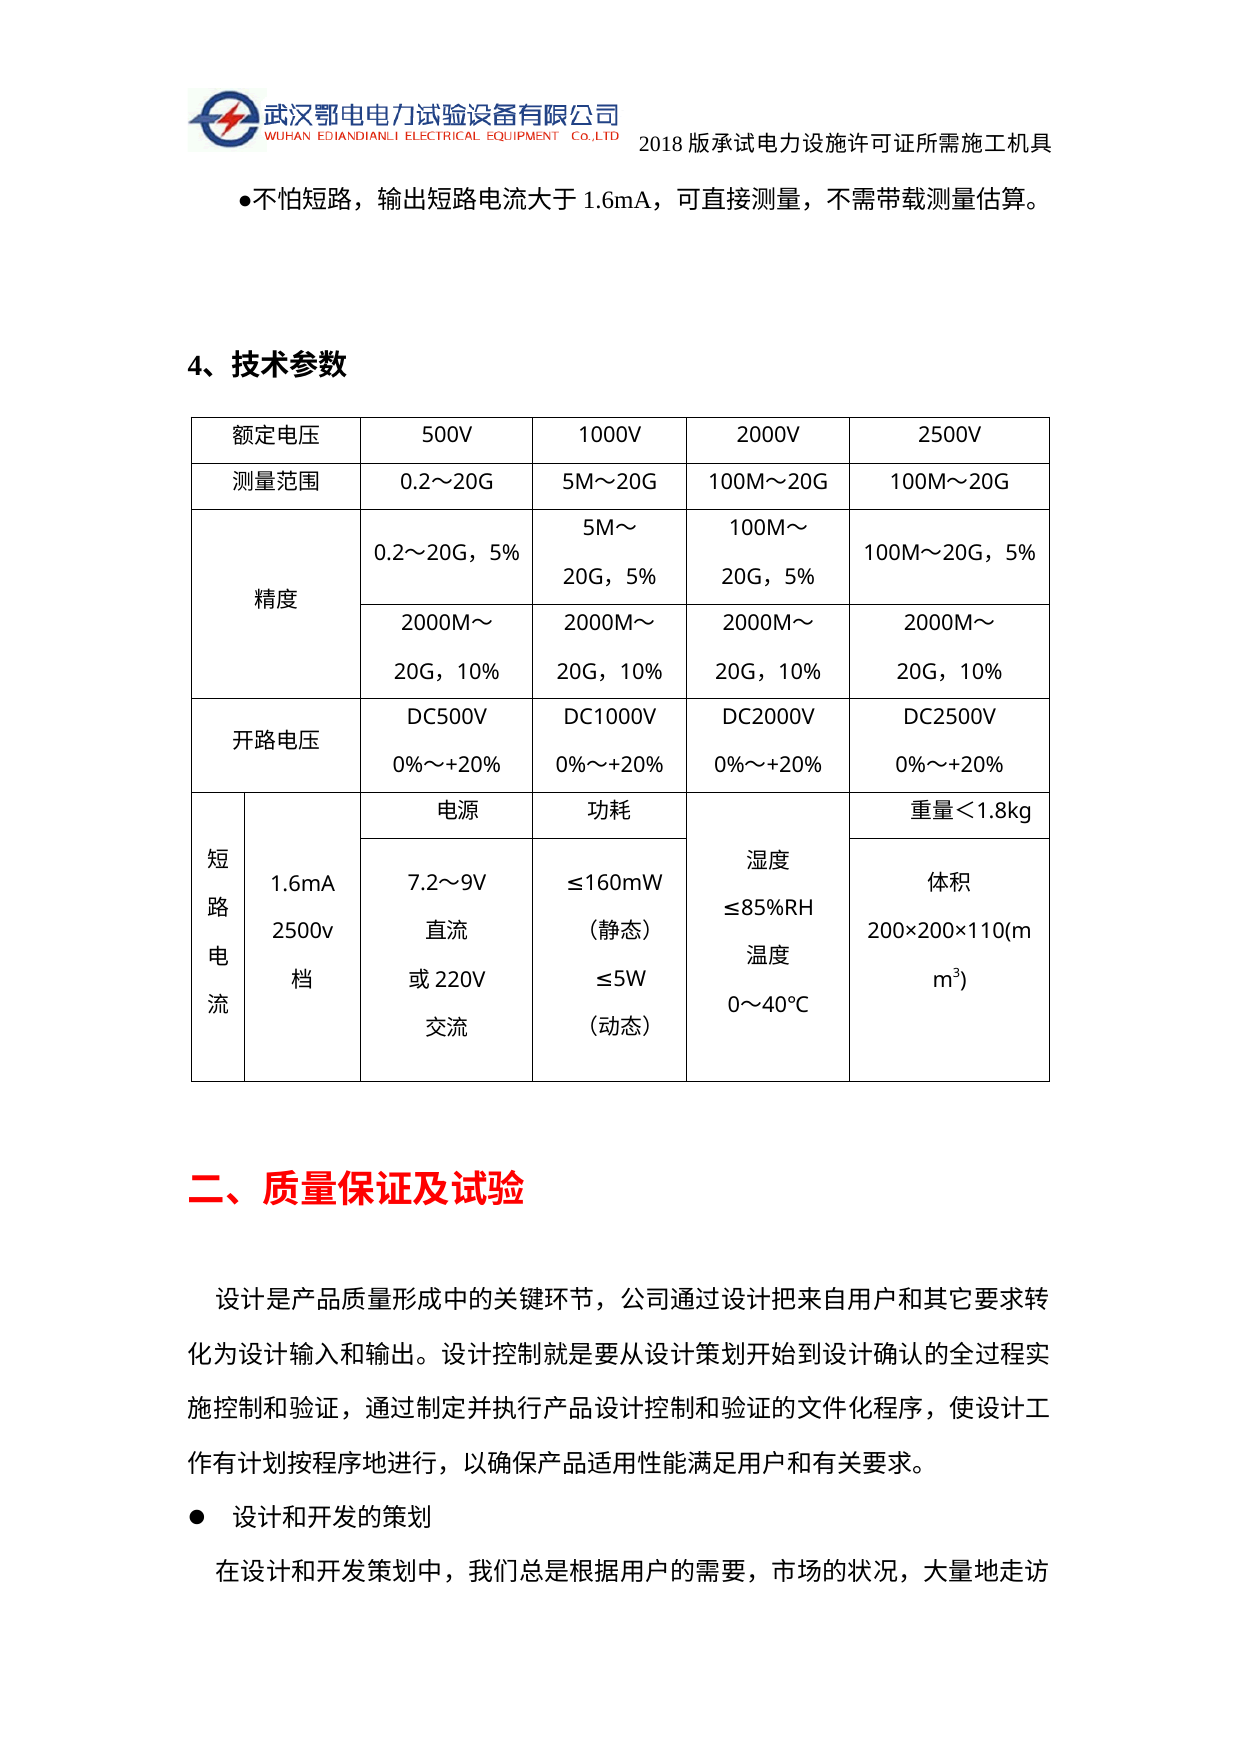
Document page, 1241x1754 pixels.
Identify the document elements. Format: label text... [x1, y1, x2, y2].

table_cell DC500V 0%～+20% [361, 699, 532, 792]
table_cell DC2000V 0%～+20% [687, 699, 849, 792]
table_cell 功耗 [533, 793, 686, 838]
table_cell 7.2～9V 直流 或220V 交流 [361, 839, 532, 1081]
table_header 1000V [533, 418, 686, 463]
table_cell DC1000V 0%～+20% [533, 699, 686, 792]
table_header 2000V [687, 418, 849, 463]
table_cell 100M～20G [687, 464, 849, 509]
table_cell 体积200×200×110(mm3) [850, 839, 1049, 1081]
table_cell 2000M～20G，10% [850, 605, 1049, 698]
table_cell 2000M～20G，10% [361, 605, 532, 698]
table_cell 5M～20G [533, 464, 686, 509]
table_cell 精度 [192, 510, 360, 698]
table_cell 100M～20G [850, 464, 1049, 509]
table_cell 开路电压 [192, 699, 360, 792]
table_cell 1.6mA 2500v 档 [245, 793, 360, 1081]
table_cell 2000M～20G，10% [533, 605, 686, 698]
table_header 2500V [850, 418, 1049, 463]
table_header 500V [361, 418, 532, 463]
table_cell 测量范围 [192, 464, 360, 509]
table_cell DC2500V 0%～+20% [850, 699, 1049, 792]
subtitle 二、质量保证及试验 [187, 1153, 1053, 1218]
text 设计是产品质量形成中的关键环节，公司通过设计把来自用户和其它要求转化为设计输入和输出。设计控制就是要从设计策划开始到设计确认的全过程实施控制和验证，通过制定并执行产品设计控制和验证的文件化程序，使设计工作有计划按程序地进行，以确保产品适用性能满足用户和有关要求。 [187, 1280, 1053, 1479]
table_cell 重量＜1.8kg [850, 793, 1049, 838]
table_cell 100M～20G，5% [850, 510, 1049, 603]
table_cell 0.2～20G [361, 464, 532, 509]
list 设计和开发的策划 [187, 1497, 1053, 1534]
table_cell 5M～20G，5% [533, 510, 686, 603]
table_cell ≤160mW （静态） ≤5W （动态） [533, 839, 686, 1081]
table_cell 电源 [361, 793, 532, 838]
table_cell 2000M～20G，10% [687, 605, 849, 698]
table_cell 100M～20G，5% [687, 510, 849, 603]
text ●不怕短路，输出短路电流大于1.6mA，可直接测量，不需带载测量估算。 [187, 166, 1053, 231]
table_cell 0.2～20G，5% [361, 510, 532, 603]
table_cell 湿度 ≤85%RH 温度 0～40℃ [687, 793, 849, 1081]
picture [187, 88, 627, 152]
table_header 额定电压 [192, 418, 360, 463]
table_cell 短 路 电 流 [192, 793, 244, 1081]
text 4、技术参数 [187, 331, 1053, 396]
